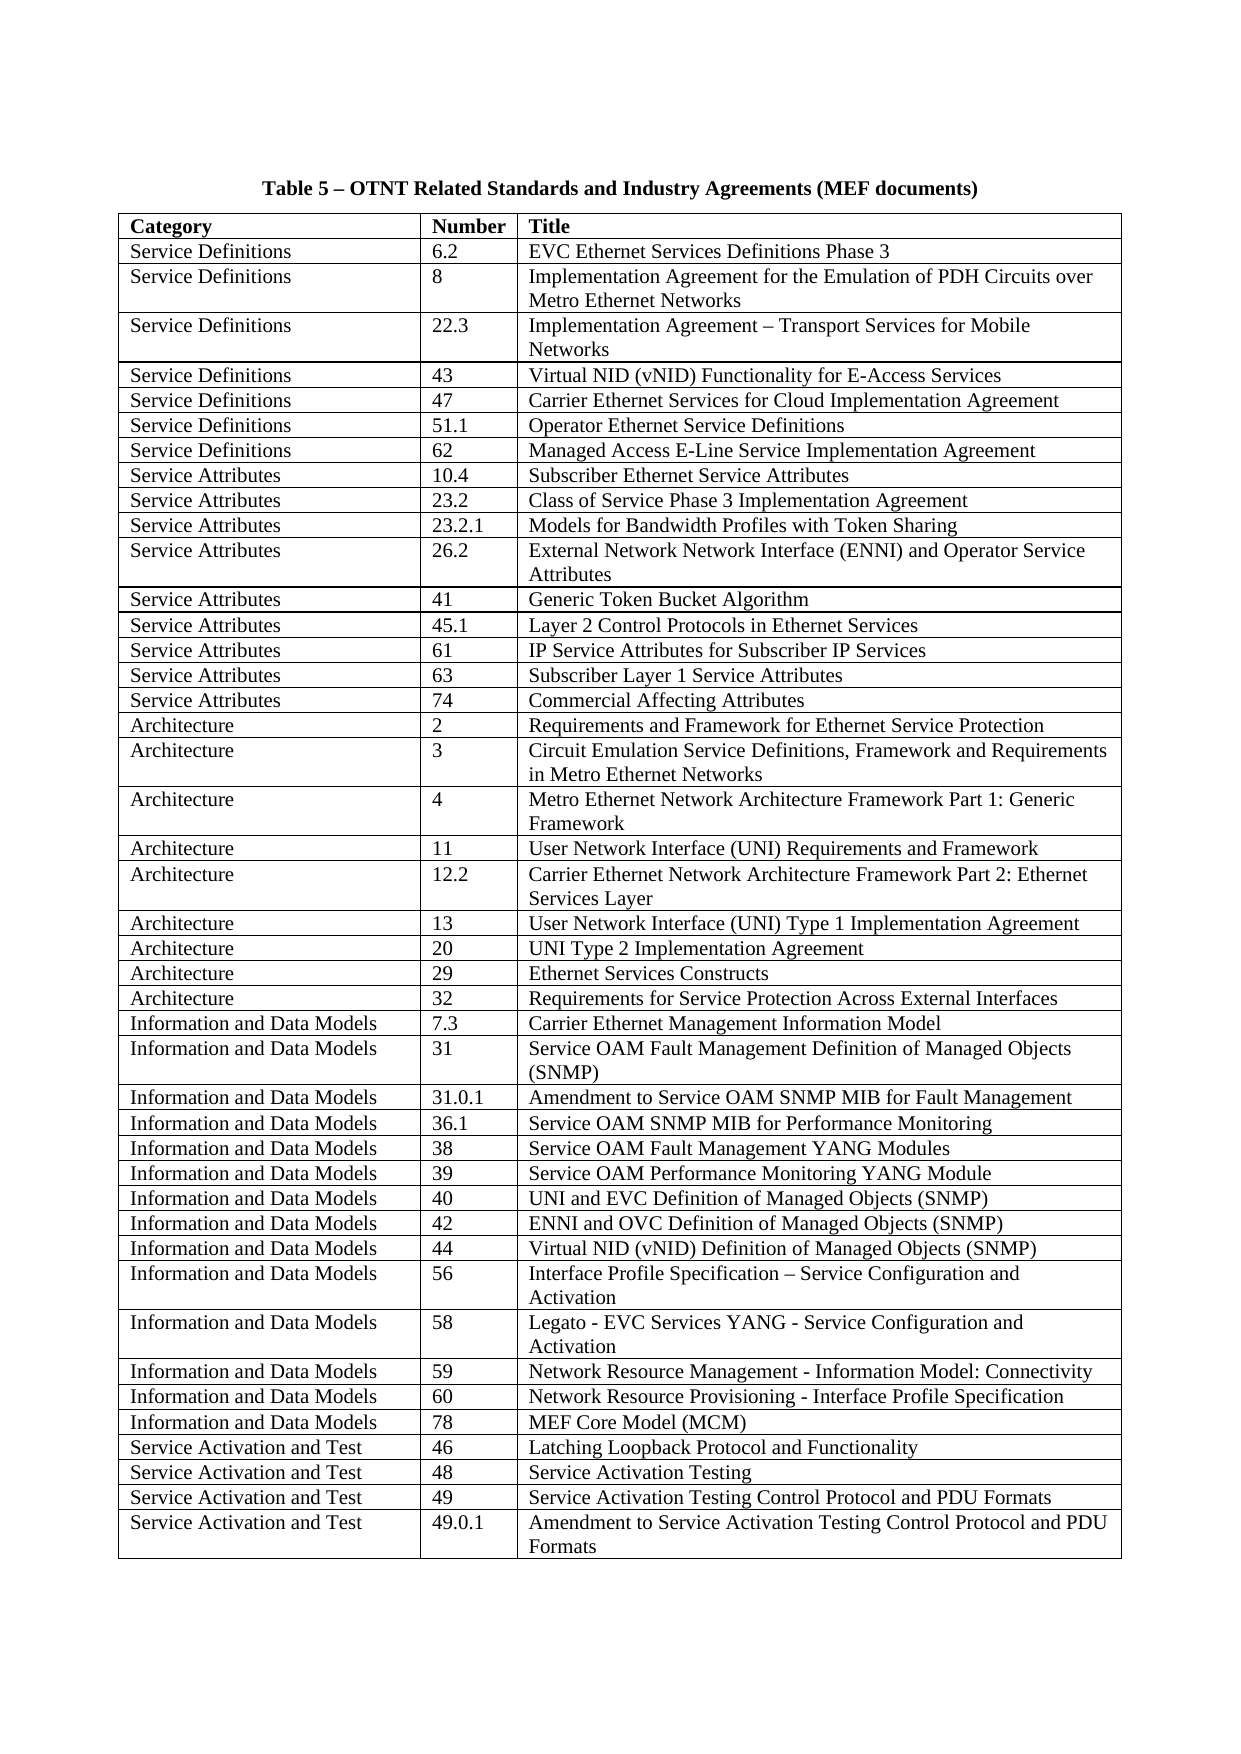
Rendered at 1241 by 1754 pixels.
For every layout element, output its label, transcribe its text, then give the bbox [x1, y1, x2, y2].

table_cell 7.3 [421, 1011, 517, 1035]
table_cell Subscriber Ethernet Service Attributes [518, 463, 1121, 487]
table_cell 47 [421, 388, 517, 412]
table_cell Requirements and Framework for Ethernet Service Protection [518, 713, 1121, 737]
table_cell 61 [421, 638, 517, 662]
table_cell Service Activation and Test [119, 1485, 420, 1509]
table_cell EVC Ethernet Services Definitions Phase 3 [518, 239, 1121, 263]
table_cell Class of Service Phase 3 Implementation Agreement [518, 488, 1121, 512]
table_cell 6.2 [421, 239, 517, 263]
table_cell Service Definitions [119, 363, 420, 387]
table_cell Carrier Ethernet Services for Cloud Implementation Agreement [518, 388, 1121, 412]
table_cell Circuit Emulation Service Definitions, Framework and Requirements in Metro Ethernet Networks [518, 738, 1121, 786]
table_cell User Network Interface (UNI) Requirements and Framework [518, 836, 1121, 860]
table_cell 4 [421, 787, 517, 835]
table_cell User Network Interface (UNI) Type 1 Implementation Agreement [518, 911, 1121, 935]
table_cell Information and Data Models [119, 1011, 420, 1035]
table_cell UNI and EVC Definition of Managed Objects (SNMP) [518, 1186, 1121, 1210]
table_cell 10.4 [421, 463, 517, 487]
table_cell 12.2 [421, 861, 517, 909]
table_cell 39 [421, 1161, 517, 1185]
table_cell 23.2 [421, 488, 517, 512]
table_cell Service Activation and Test [119, 1510, 420, 1558]
table_cell Information and Data Models [119, 1236, 420, 1260]
table_cell Service Attributes [119, 588, 420, 611]
table_cell 44 [421, 1236, 517, 1260]
table_cell 8 [421, 264, 517, 312]
table_cell 51.1 [421, 413, 517, 437]
table_cell 23.2.1 [421, 513, 517, 537]
table_cell 26.2 [421, 538, 517, 586]
table_cell Service Attributes [119, 513, 420, 537]
table_cell 59 [421, 1359, 517, 1383]
table_cell Architecture [119, 861, 420, 909]
table_cell Service OAM SNMP MIB for Performance Monitoring [518, 1110, 1121, 1134]
table_cell Architecture [119, 836, 420, 860]
table_cell Models for Bandwidth Profiles with Token Sharing [518, 513, 1121, 537]
table_cell 13 [421, 911, 517, 935]
table_cell 58 [421, 1310, 517, 1358]
table_cell Service OAM Performance Monitoring YANG Module [518, 1161, 1121, 1185]
table_cell Amendment to Service OAM SNMP MIB for Fault Management [518, 1085, 1121, 1109]
table_cell 31 [421, 1036, 517, 1084]
table_cell Ethernet Services Constructs [518, 961, 1121, 985]
table_cell Service Definitions [119, 388, 420, 412]
table_cell 22.3 [421, 313, 517, 361]
table_cell Service Activation and Test [119, 1435, 420, 1459]
table_cell 43 [421, 363, 517, 387]
table_cell Service Activation Testing Control Protocol and PDU Formats [518, 1485, 1121, 1509]
table_cell 36.1 [421, 1110, 517, 1134]
table_cell Managed Access E-Line Service Implementation Agreement [518, 438, 1121, 462]
table_cell 31.0.1 [421, 1085, 517, 1109]
table_cell Requirements for Service Protection Across External Interfaces [518, 986, 1121, 1010]
table_cell 42 [421, 1211, 517, 1235]
table_cell Architecture [119, 738, 420, 786]
table_header Title [518, 214, 1121, 238]
table_cell Information and Data Models [119, 1036, 420, 1084]
table_cell Service Definitions [119, 313, 420, 361]
table_cell 38 [421, 1136, 517, 1159]
table_cell Metro Ethernet Network Architecture Framework Part 1: Generic Framework [518, 787, 1121, 835]
text Table 5 – OTNT Related Standards and Industry Agreements (MEF documents) [118, 176, 1122, 200]
table_cell Information and Data Models [119, 1161, 420, 1185]
table_cell Information and Data Models [119, 1261, 420, 1309]
table_cell Information and Data Models [119, 1410, 420, 1434]
table_cell Carrier Ethernet Network Architecture Framework Part 2: Ethernet Services Layer [518, 861, 1121, 909]
table_cell Service Activation and Test [119, 1460, 420, 1484]
table_cell Architecture [119, 936, 420, 960]
table_cell Commercial Affecting Attributes [518, 688, 1121, 712]
table_cell Architecture [119, 961, 420, 985]
table_cell Information and Data Models [119, 1136, 420, 1159]
table_cell Amendment to Service Activation Testing Control Protocol and PDU Formats [518, 1510, 1121, 1558]
table_cell Architecture [119, 911, 420, 935]
table_cell 45.1 [421, 613, 517, 637]
table_cell 48 [421, 1460, 517, 1484]
table_cell Architecture [119, 787, 420, 835]
table_cell Implementation Agreement – Transport Services for Mobile Networks [518, 313, 1121, 361]
table_cell Service Definitions [119, 264, 420, 312]
table_cell Information and Data Models [119, 1186, 420, 1210]
table_cell 29 [421, 961, 517, 985]
table_cell 60 [421, 1385, 517, 1408]
table_cell Service Attributes [119, 688, 420, 712]
table_cell 20 [421, 936, 517, 960]
table_cell Service Activation Testing [518, 1460, 1121, 1484]
table_cell Service Definitions [119, 438, 420, 462]
table_cell 62 [421, 438, 517, 462]
table_cell Information and Data Models [119, 1359, 420, 1383]
table_cell External Network Network Interface (ENNI) and Operator Service Attributes [518, 538, 1121, 586]
table_cell 2 [421, 713, 517, 737]
table_cell IP Service Attributes for Subscriber IP Services [518, 638, 1121, 662]
table_cell Carrier Ethernet Management Information Model [518, 1011, 1121, 1035]
table_cell Information and Data Models [119, 1211, 420, 1235]
table_cell Service OAM Fault Management YANG Modules [518, 1136, 1121, 1159]
table_header Category [119, 214, 420, 238]
table_cell Service Definitions [119, 413, 420, 437]
table_cell MEF Core Model (MCM) [518, 1410, 1121, 1434]
table_cell 32 [421, 986, 517, 1010]
table_cell Service Attributes [119, 538, 420, 586]
table_cell 40 [421, 1186, 517, 1210]
table_cell ENNI and OVC Definition of Managed Objects (SNMP) [518, 1211, 1121, 1235]
table_cell 63 [421, 663, 517, 687]
table_cell 49.0.1 [421, 1510, 517, 1558]
table_cell Implementation Agreement for the Emulation of PDH Circuits over Metro Ethernet Networks [518, 264, 1121, 312]
table_cell Network Resource Management - Information Model: Connectivity [518, 1359, 1121, 1383]
table_cell Layer 2 Control Protocols in Ethernet Services [518, 613, 1121, 637]
table_cell 74 [421, 688, 517, 712]
table_cell 46 [421, 1435, 517, 1459]
table_cell 49 [421, 1485, 517, 1509]
table_cell Service Attributes [119, 488, 420, 512]
table_cell Virtual NID (vNID) Functionality for E-Access Services [518, 363, 1121, 387]
table_cell Service Attributes [119, 663, 420, 687]
table_cell Information and Data Models [119, 1385, 420, 1408]
table_cell Information and Data Models [119, 1110, 420, 1134]
table_cell Service Attributes [119, 638, 420, 662]
table_cell UNI Type 2 Implementation Agreement [518, 936, 1121, 960]
table_cell 3 [421, 738, 517, 786]
table_cell Architecture [119, 986, 420, 1010]
table_header Number [421, 214, 517, 238]
table_cell 11 [421, 836, 517, 860]
table_cell 41 [421, 588, 517, 611]
table_cell Information and Data Models [119, 1085, 420, 1109]
table_cell Service Attributes [119, 613, 420, 637]
table_cell 78 [421, 1410, 517, 1434]
table_cell Latching Loopback Protocol and Functionality [518, 1435, 1121, 1459]
table_cell Subscriber Layer 1 Service Attributes [518, 663, 1121, 687]
table_cell Generic Token Bucket Algorithm [518, 588, 1121, 611]
table_cell Service OAM Fault Management Definition of Managed Objects (SNMP) [518, 1036, 1121, 1084]
table_cell Virtual NID (vNID) Definition of Managed Objects (SNMP) [518, 1236, 1121, 1260]
table_cell Operator Ethernet Service Definitions [518, 413, 1121, 437]
table_cell Service Attributes [119, 463, 420, 487]
table_cell Interface Profile Specification – Service Configuration and Activation [518, 1261, 1121, 1309]
table_cell Legato - EVC Services YANG - Service Configuration and Activation [518, 1310, 1121, 1358]
table_cell 56 [421, 1261, 517, 1309]
table_cell Network Resource Provisioning - Interface Profile Specification [518, 1385, 1121, 1408]
table_cell Information and Data Models [119, 1310, 420, 1358]
table_cell Architecture [119, 713, 420, 737]
table_cell Service Definitions [119, 239, 420, 263]
